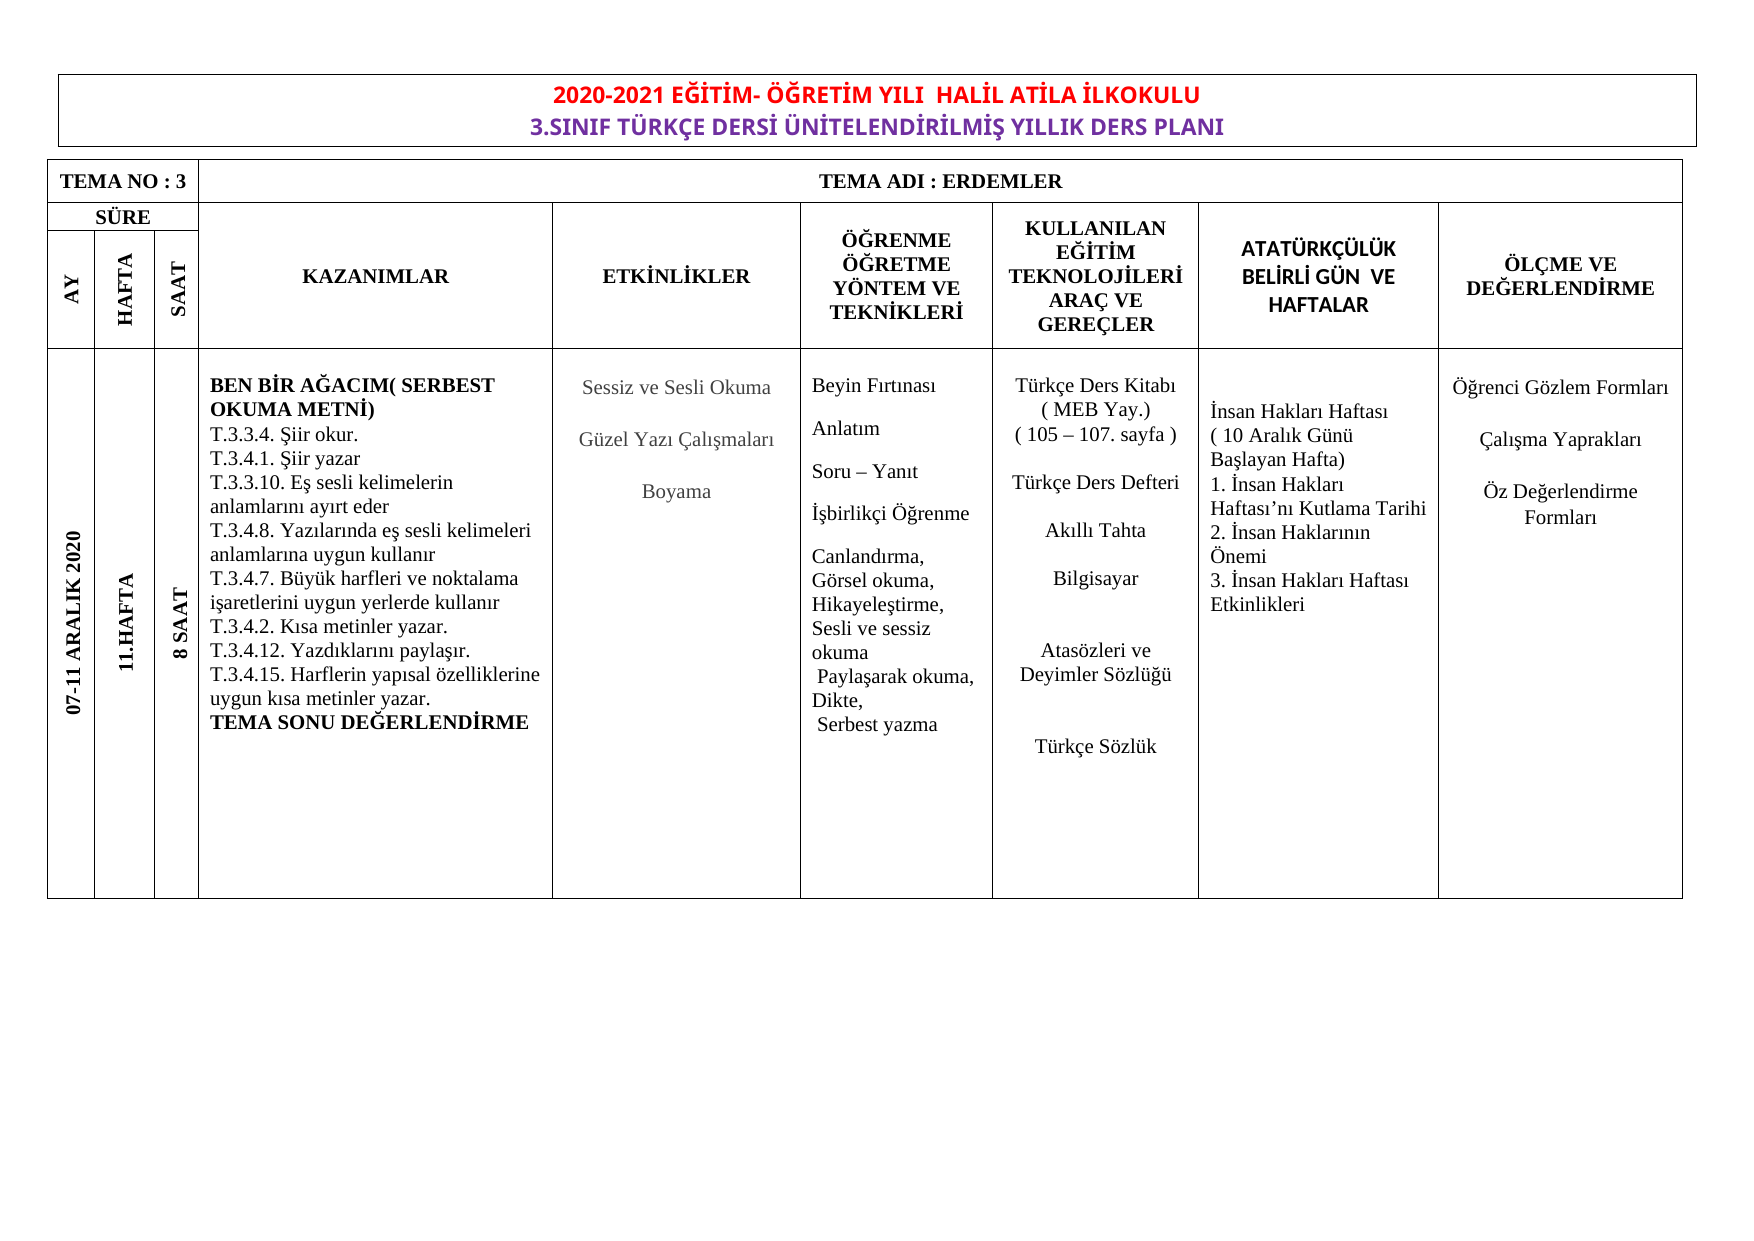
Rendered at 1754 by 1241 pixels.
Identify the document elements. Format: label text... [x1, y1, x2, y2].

table_cell ETKİNLİKLER [553, 203, 800, 348]
table_cell BEN BİR AĞACIM( SERBEST OKUMA METNİ) T.3.3.4. Şiir okur. T.3.4.1. Şiir yazar T.3.3.10. Eş sesli kelimelerin anlamlarını ayırt eder T.3.4.8. Yazılarında eş sesli kelimeleri anlamlarına uygun kullanır T.3.4.7. Büyük harfleri ve noktalama işaretlerini uygun yerlerde kullanır T.3.4.2. Kısa metinler yazar. T.3.4.12. Yazdıklarını paylaşır. T.3.4.15. Harflerin yapısal özelliklerine uygun kısa metinler yazar. TEMA SONU DEĞERLENDİRME [199, 349, 552, 898]
table_cell KAZANIMLAR [199, 203, 552, 348]
table_cell 07-11 ARALIK 2020 [48, 349, 94, 898]
table_header TEMA ADI : ERDEMLER [199, 160, 1682, 202]
table_cell HAFTA [95, 231, 154, 348]
table_cell ÖLÇME VE DEĞERLENDİRME [1439, 203, 1682, 348]
table_cell Öğrenci Gözlem Formları Çalışma Yaprakları Öz Değerlendirme Formları [1439, 349, 1682, 898]
table_cell Sessiz ve Sesli Okuma Güzel Yazı Çalışmaları Boyama [553, 349, 800, 898]
table_cell AY [48, 231, 94, 348]
table_cell ATATÜRKÇÜLÜK BELİRLİ GÜN VE HAFTALAR [1199, 203, 1438, 348]
table_cell ÖĞRENME ÖĞRETME YÖNTEM VE TEKNİKLERİ [801, 203, 992, 348]
table_header TEMA NO : 3 [48, 160, 198, 202]
table_cell 11.HAFTA [95, 349, 154, 898]
table_cell SÜRE [48, 203, 198, 230]
table_cell Türkçe Ders Kitabı ( MEB Yay.) ( 105 – 107. sayfa ) Türkçe Ders Defteri Akıllı Tahta Bilgisayar Atasözleri ve Deyimler Sözlüğü Türkçe Sözlük [993, 349, 1198, 898]
table_cell İnsan Hakları Haftası ( 10 Aralık Günü Başlayan Hafta) 1. İnsan Hakları Haftası’nı Kutlama Tarihi 2. İnsan Haklarının Önemi 3. İnsan Hakları Haftası Etkinlikleri [1199, 349, 1438, 898]
table_cell SAAT [155, 231, 198, 348]
table_cell KULLANILAN EĞİTİM TEKNOLOJİLERİ ARAÇ VE GEREÇLER [993, 203, 1198, 348]
table_cell 8 SAAT [155, 349, 198, 898]
